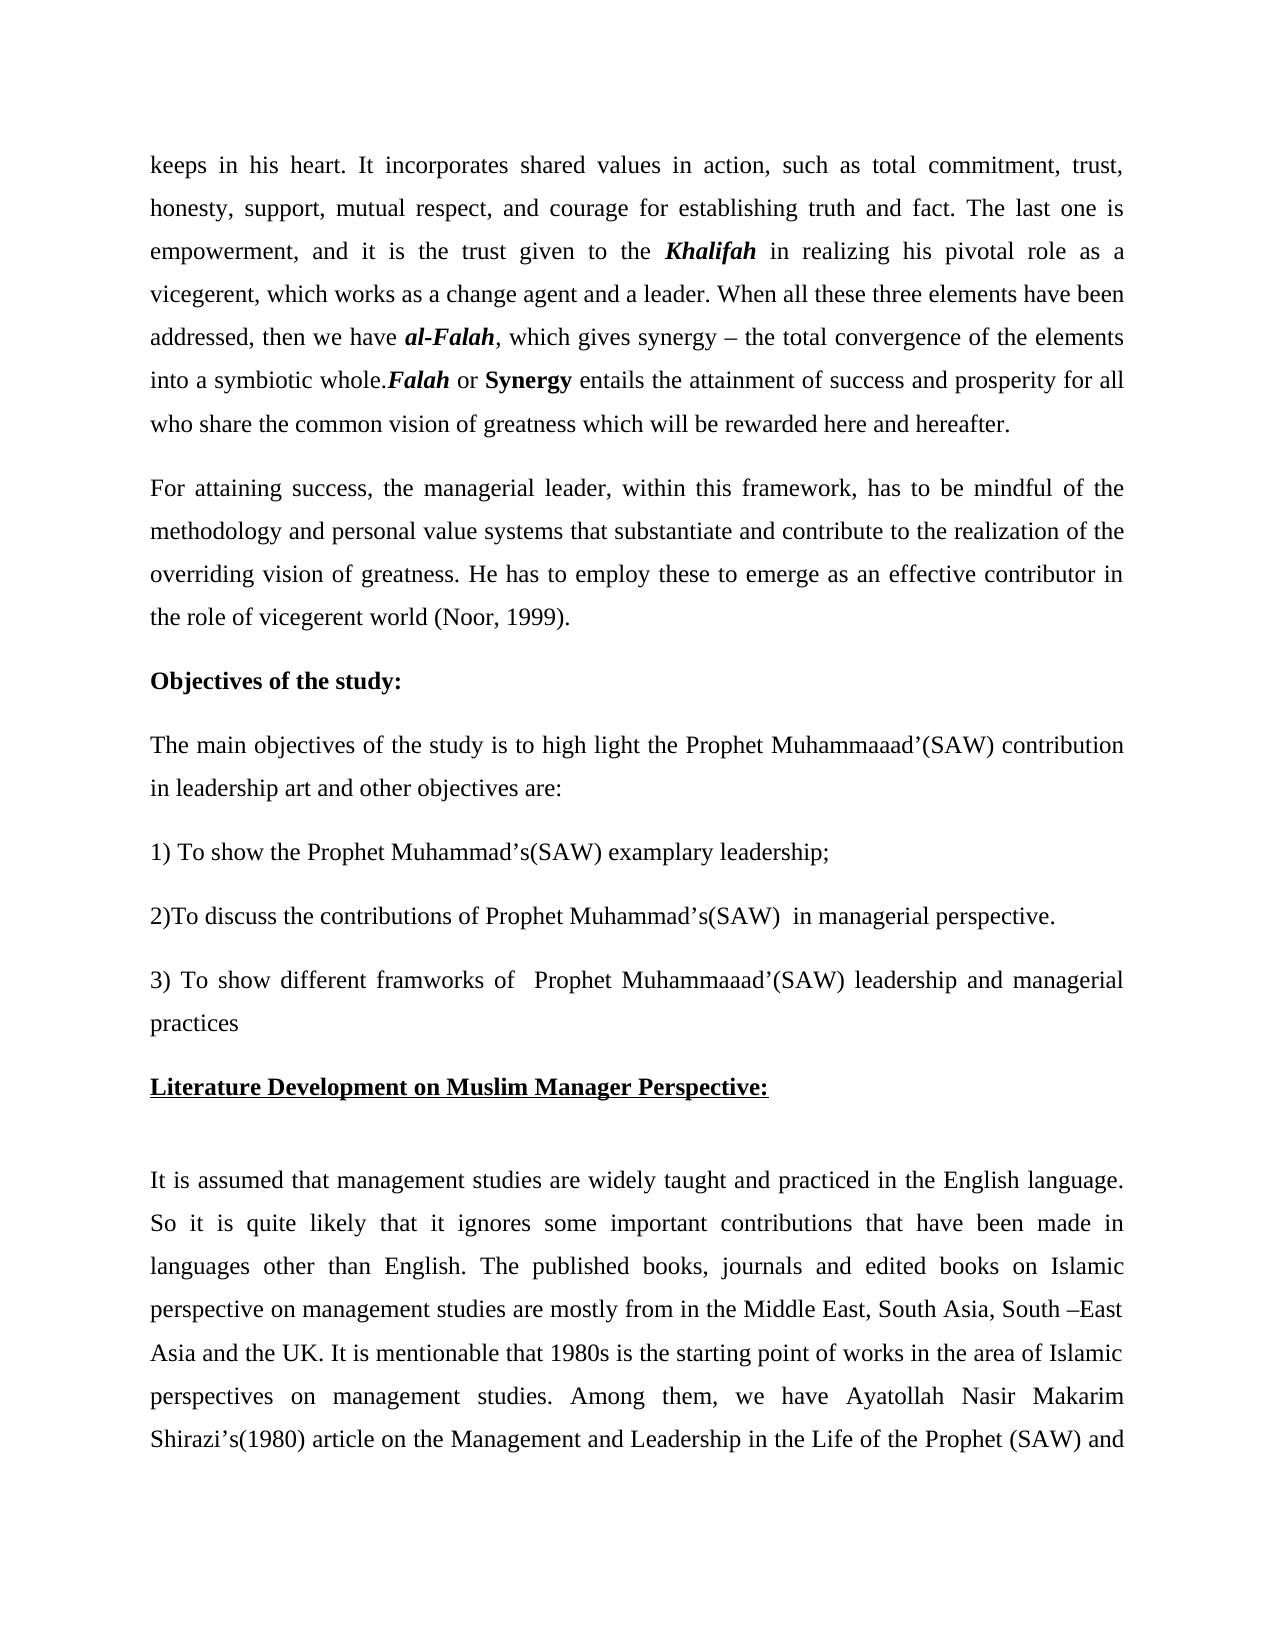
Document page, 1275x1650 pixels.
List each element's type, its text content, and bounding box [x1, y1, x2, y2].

text The main objectives of the study is to high light the Prophet Muhammaaad’(SAW) contribution in leadership art and other objectives are: [150, 730, 1125, 802]
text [150, 150, 1125, 437]
text Objectives of the study: [150, 666, 1125, 695]
text 1) To show the Prophet Muhammad’s(SAW) examplary leadership; [150, 837, 1125, 866]
text For attaining success, the managerial leader, within this framework, has to be mindful of the methodology and personal value systems that substantiate and contribute to the realization of the overriding vision of greatness. He has to employ these to emerge as an effective contributor in the role of vicegerent world (Noor, 1999). [150, 473, 1125, 631]
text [150, 1165, 1125, 1453]
text Literature Development on Muslim Manager Perspective: [150, 1072, 1125, 1101]
text 2)To discuss the contributions of Prophet Muhammad’s(SAW) in managerial perspective. [150, 901, 1125, 930]
text 3) To show different framworks of Prophet Muhammaaad’(SAW) leadership and managerial practices [150, 965, 1125, 1037]
